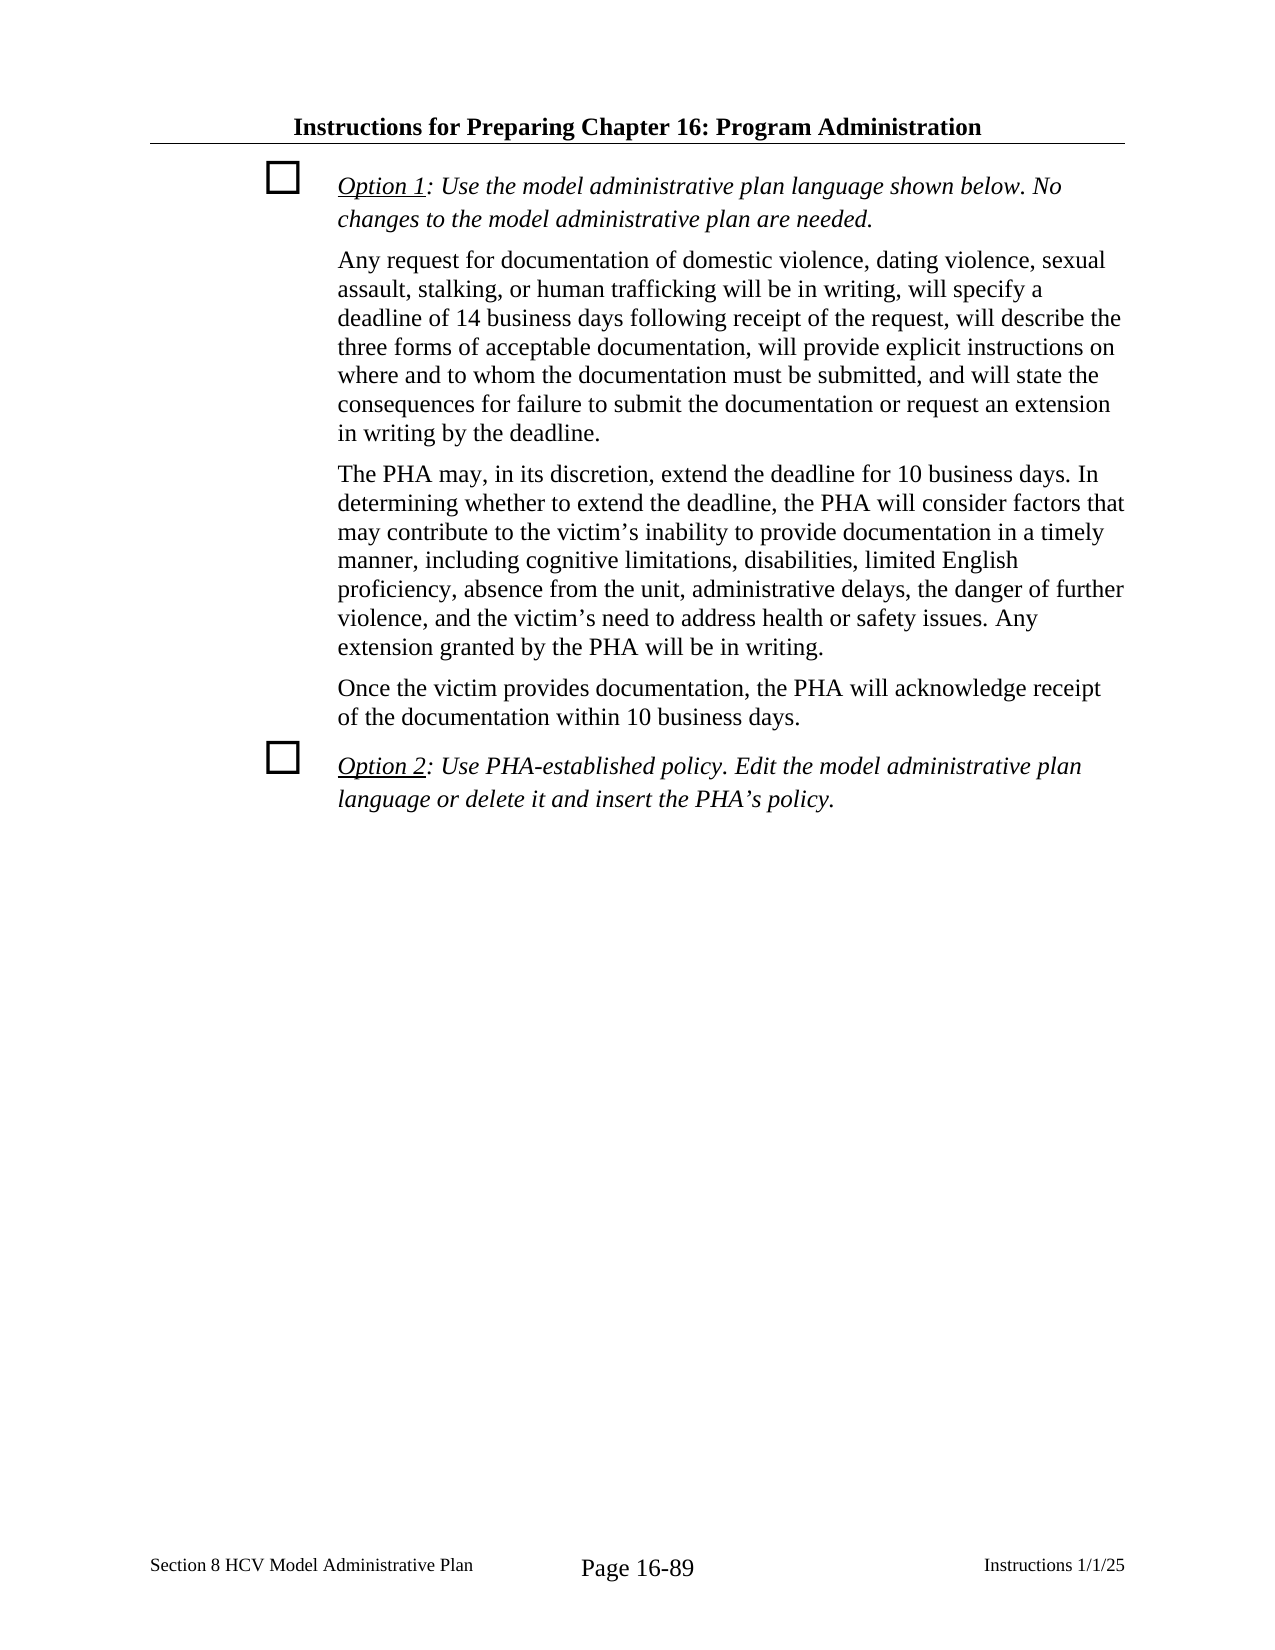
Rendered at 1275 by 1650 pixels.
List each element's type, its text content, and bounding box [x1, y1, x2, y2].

text Any request for documentation of domestic violence, dating violence, sexual assault, stalking, or human trafficking will be in writing, will specify a deadline of 14 business days following receipt of the request, will describe the three forms of acceptable documentation, will provide explicit instructions on where and to whom the documentation must be submitted, and will state the consequences for failure to submit the documentation or request an extension in writing by the deadline. [337, 245, 1125, 447]
text Option 2: Use PHA-established policy. Edit the model administrative plan language or delete it and insert the PHA’s policy. [262, 743, 1125, 813]
text Option 1: Use the model administrative plan language shown below. No changes to the model administrative plan are needed. [262, 162, 1125, 233]
text Once the victim provides documentation, the PHA will acknowledge receipt of the documentation within 10 business days. [337, 673, 1125, 730]
text The PHA may, in its discretion, extend the deadline for 10 business days. In determining whether to extend the deadline, the PHA will consider factors that may contribute to the victim’s inability to provide documentation in a timely manner, including cognitive limitations, disabilities, limited English proficiency, absence from the unit, administrative delays, the danger of further violence, and the victim’s need to address health or safety issues. Any extension granted by the PHA will be in writing. [337, 459, 1125, 660]
